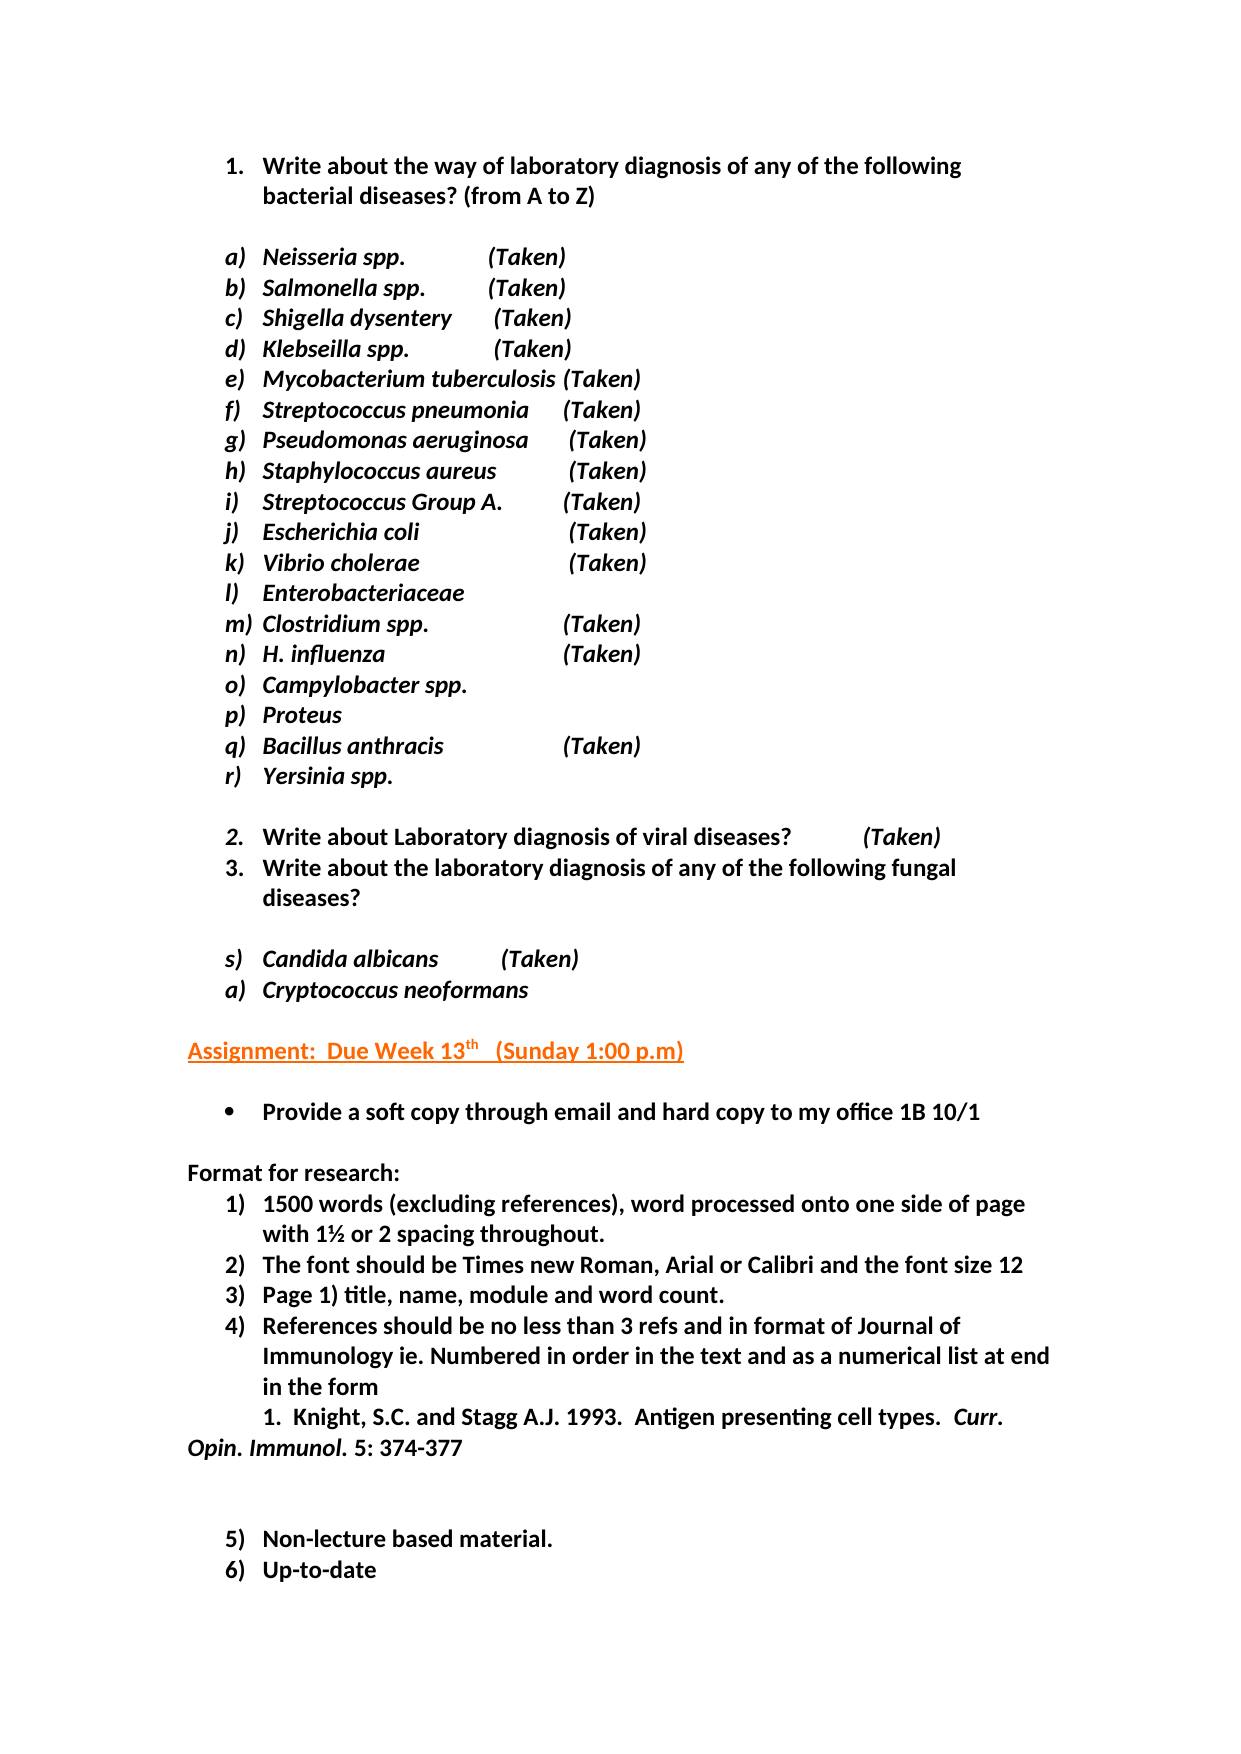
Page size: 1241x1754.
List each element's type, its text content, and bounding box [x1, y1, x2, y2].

list Pseudomonas aeruginosa (Taken) [225, 425, 1053, 455]
list References should be no less than 3 refs and in format of Journal of Immunology ie. Numbered in order in the text and as a numerical list at end in the form [225, 1310, 1053, 1401]
list Bacillus anthracis (Taken) [225, 730, 1053, 760]
list Streptococcus pneumonia (Taken) [225, 394, 1053, 425]
list 1500 words (excluding references), word processed onto one side of page with 1½ or 2 spacing throughout. [225, 1188, 1053, 1249]
list Provide a soft copy through email and hard copy to my office 1B 10/1 [225, 1096, 1053, 1127]
list Yersinia spp. [225, 760, 1053, 791]
list Non-lecture based material. [225, 1523, 1053, 1554]
list Staphylococcus aureus (Taken) [225, 455, 1053, 486]
list Page 1) title, name, module and word count. [225, 1279, 1053, 1310]
list Proteus [225, 699, 1053, 730]
list Vibrio cholerae (Taken) [225, 547, 1053, 577]
list The font should be Times new Roman, Arial or Calibri and the font size 12 [225, 1249, 1053, 1279]
list Up-to-date [225, 1554, 1053, 1584]
list Klebseilla spp. (Taken) [225, 333, 1053, 364]
list Escherichia coli (Taken) [225, 516, 1053, 547]
list Enterobacteriaceae [225, 577, 1053, 608]
list Campylobacter spp. [225, 669, 1053, 699]
list Write about Laboratory diagnosis of viral diseases? (Taken) [225, 821, 1053, 852]
list Mycobacterium tuberculosis (Taken) [225, 364, 1053, 394]
list Salmonella spp. (Taken) [225, 272, 1053, 303]
list Write about the way of laboratory diagnosis of any of the following bacterial diseases? (from A to Z) [225, 150, 1053, 211]
text Format for research: [187, 1157, 1053, 1188]
list H. influenza (Taken) [225, 638, 1053, 669]
list Streptococcus Group A. (Taken) [225, 486, 1053, 516]
list Cryptococcus neoformans [225, 974, 1053, 1004]
list Candida albicans (Taken) [225, 943, 1053, 974]
text Assignment: Due Week 13th (Sunday 1:00 p.m) [187, 1035, 1053, 1066]
list Shigella dysentery (Taken) [225, 303, 1053, 333]
text 1. Knight, S.C. and Stagg A.J. 1993. Antigen presenting cell types. Curr. Opin. Immunol. 5: 374-377 [187, 1401, 1053, 1462]
list Neisseria spp. (Taken) [225, 242, 1053, 272]
list Clostridium spp. (Taken) [225, 608, 1053, 638]
list Write about the laboratory diagnosis of any of the following fungal diseases? [225, 852, 1053, 913]
